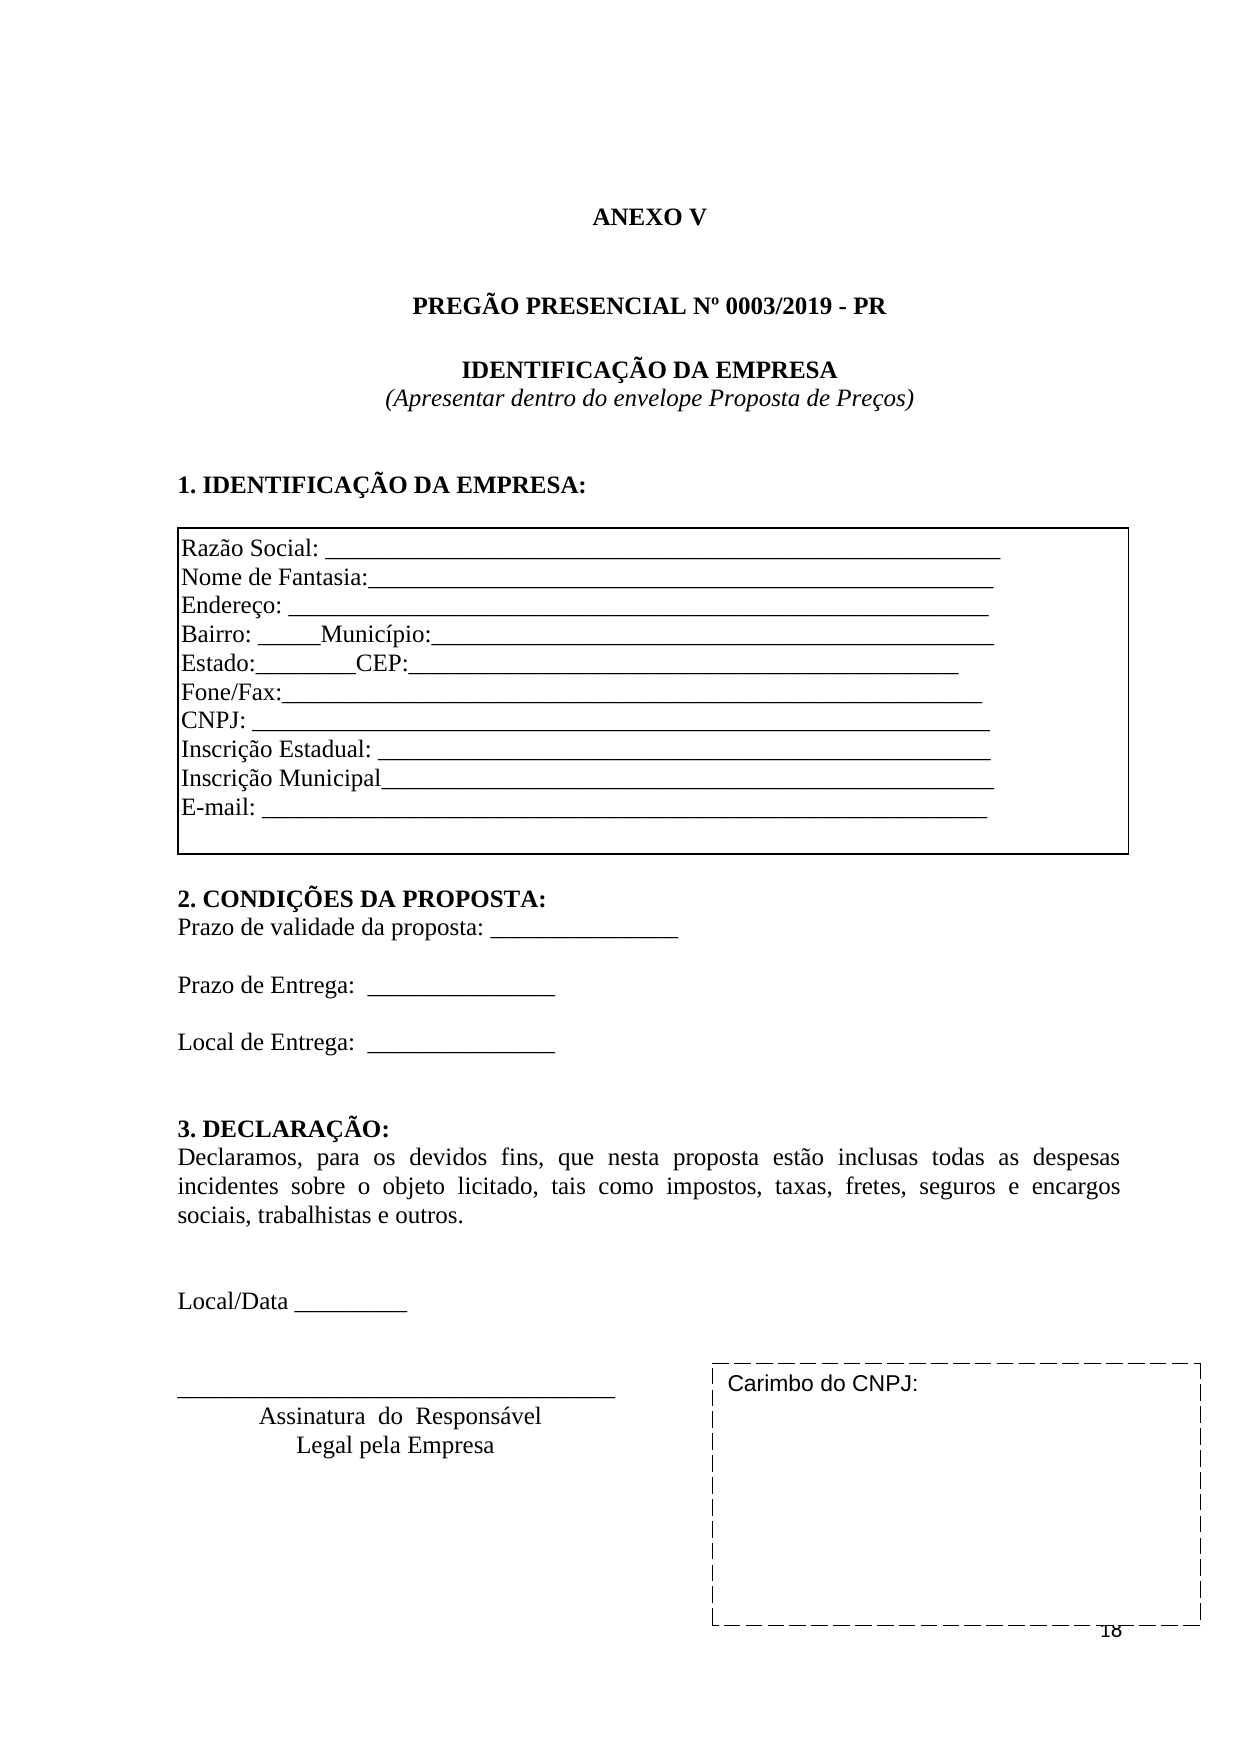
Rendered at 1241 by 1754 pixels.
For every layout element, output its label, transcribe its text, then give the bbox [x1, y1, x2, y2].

text 1. IDENTIFICAÇÃO DA EMPRESA: [177, 470, 1122, 498]
text Inscrição Estadual: _________________________________________________ [181, 734, 1126, 763]
text Local/Data _________ [177, 1286, 1122, 1315]
text IDENTIFICAÇÃO DA EMPRESA [177, 355, 1122, 383]
text Bairro: _____Município:_____________________________________________ [181, 619, 1126, 648]
text CNPJ: ___________________________________________________________ [181, 706, 1126, 734]
text (Apresentar dentro do envelope Proposta de Preços) [177, 383, 1122, 412]
text PREGÃO PRESENCIAL Nº 0003/2019 - PR [177, 291, 1122, 320]
text 3. DECLARAÇÃO: [177, 1114, 1122, 1142]
text ANEXO V [177, 202, 1122, 231]
text Nome de Fantasia:__________________________________________________ [181, 562, 1126, 591]
text Inscrição Municipal_________________________________________________ [181, 763, 1126, 792]
text Endereço: ________________________________________________________ [181, 591, 1126, 619]
text ___________________________________ [177, 1372, 712, 1401]
text Prazo de validade da proposta: _______________ [177, 912, 1122, 941]
text Prazo de Entrega: _______________ [177, 970, 1122, 999]
text 2. CONDIÇÕES DA PROPOSTA: [177, 884, 1122, 912]
text Estado:________CEP:____________________________________________ Fone/Fax:________________________________________________________ [181, 648, 1126, 706]
text Legal pela Empresa [177, 1430, 712, 1459]
text Assinatura do Responsável [177, 1401, 712, 1430]
text Local de Entrega: _______________ [177, 1027, 1122, 1056]
text E-mail: __________________________________________________________ [181, 792, 1126, 821]
text Razão Social: ______________________________________________________ [179, 531, 1128, 562]
text Declaramos, para os devidos fins, que nesta proposta estão inclusas todas as despesas incidentes sobre o objeto licitado, tais como impostos, taxas, fretes, seguros e encargos sociais, trabalhistas e outros. [177, 1142, 1122, 1229]
